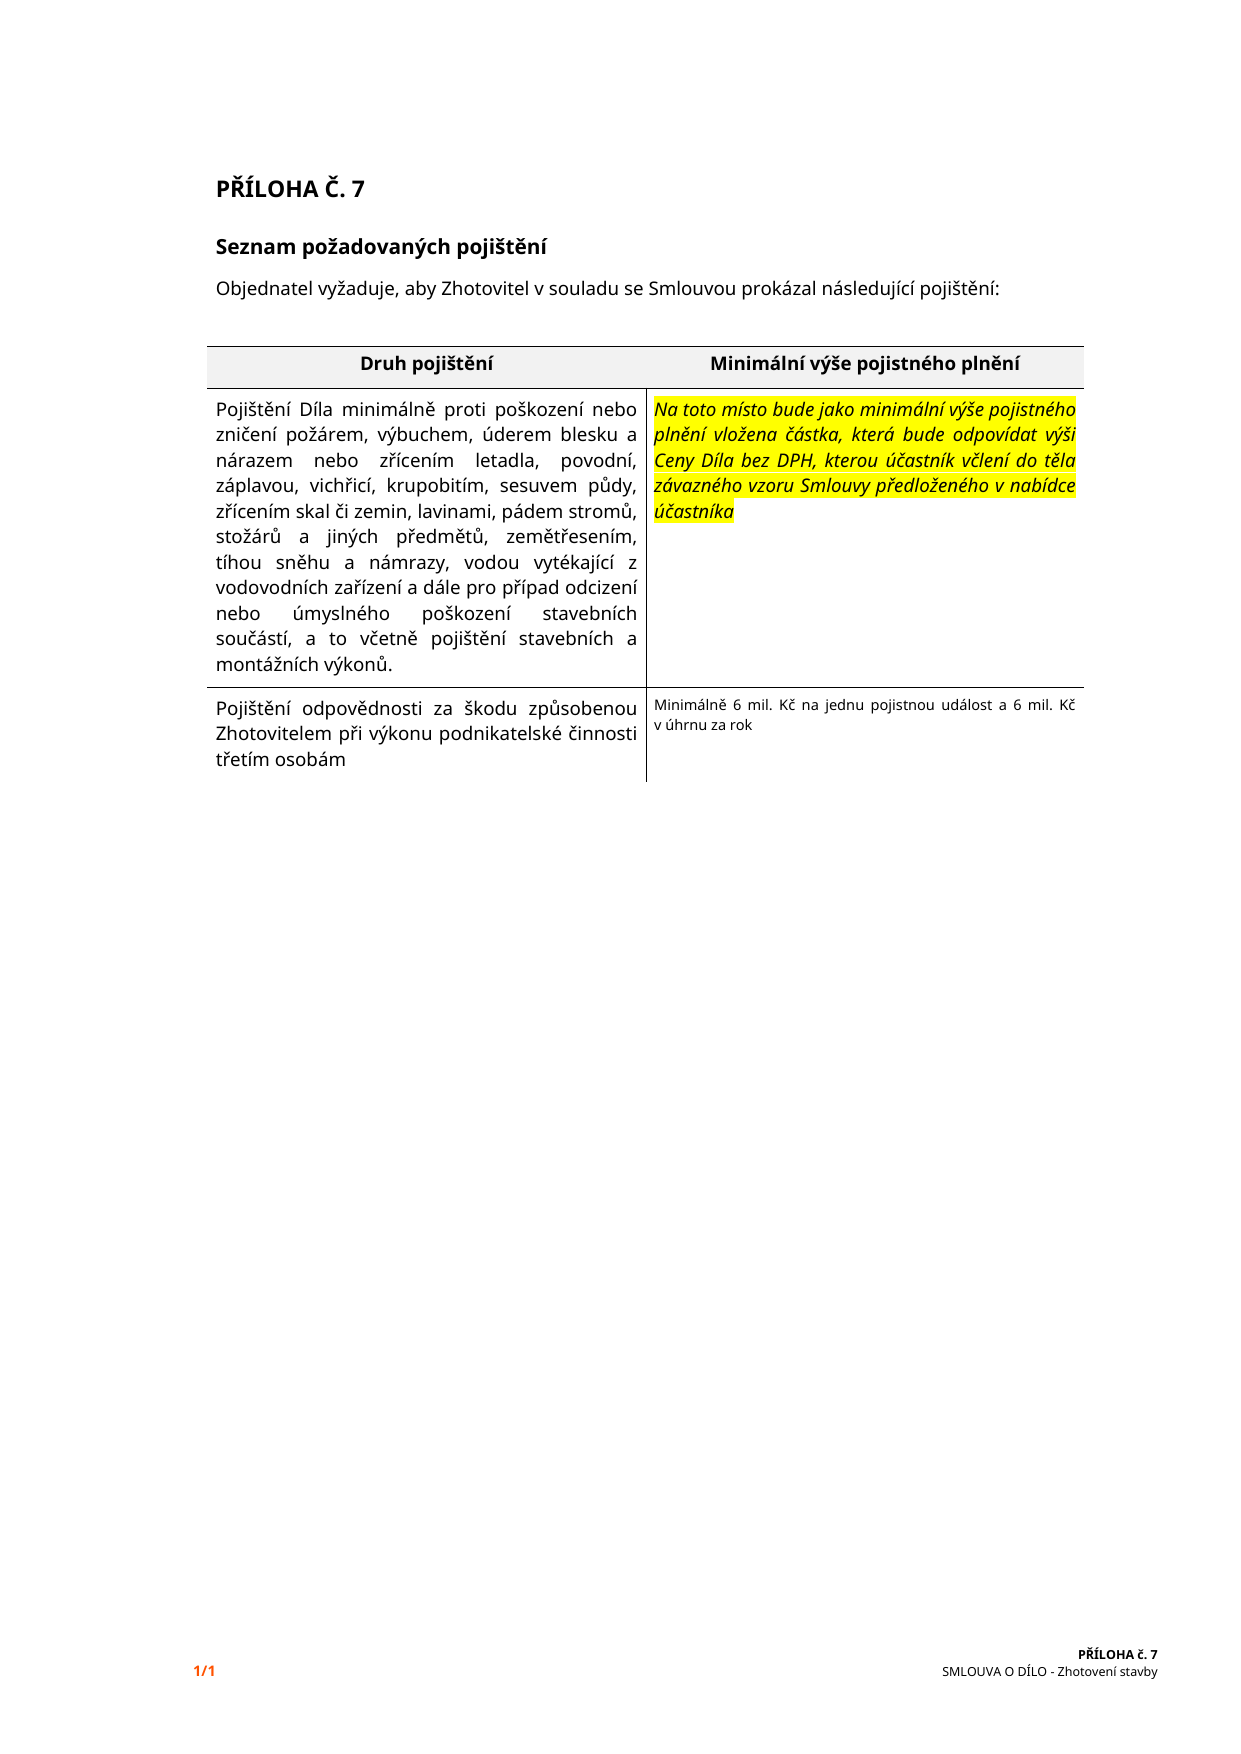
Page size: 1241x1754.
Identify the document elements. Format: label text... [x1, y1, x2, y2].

table_cell Na toto místo bude jako minimální výše pojistného plnění vložena částka, která bude odpovídat výši Ceny Díla bez DPH, kterou účastník včlení do těla závazného vzoru Smlouvy předloženého v nabídce účastníka [647, 389, 1084, 687]
table_cell Minimálně 6 mil. Kč na jednu pojistnou událost a 6 mil. Kč v úhrnu za rok [647, 688, 1084, 782]
text Příloha č. 7 [216, 172, 1093, 204]
text Objednatel vyžaduje, aby Zhotovitel v souladu se Smlouvou prokázal následující pojištění: [216, 276, 1093, 301]
table_header Minimální výše pojistného plnění [646, 347, 1084, 388]
table_cell Pojištění odpovědnosti za škodu způsobenou Zhotovitelem při výkonu podnikatelské činnosti třetím osobám [207, 688, 646, 782]
table_header Druh pojištění [207, 347, 646, 388]
table_cell Pojištění Díla minimálně proti poškození nebo zničení požárem, výbuchem, úderem blesku a nárazem nebo zřícením letadla, povodní, záplavou, vichřicí, krupobitím, sesuvem půdy, zřícením skal či zemin, lavinami, pádem stromů, stožárů a jiných předmětů, zemětřesením, tíhou sněhu a námrazy, vodou vytékající z vodovodních zařízení a dále pro případ odcizení nebo úmyslného poškození stavebních součástí, a to včetně pojištění stavebních a montážních výkonů. [207, 389, 646, 687]
text Seznam požadovaných pojištění [216, 232, 1093, 260]
